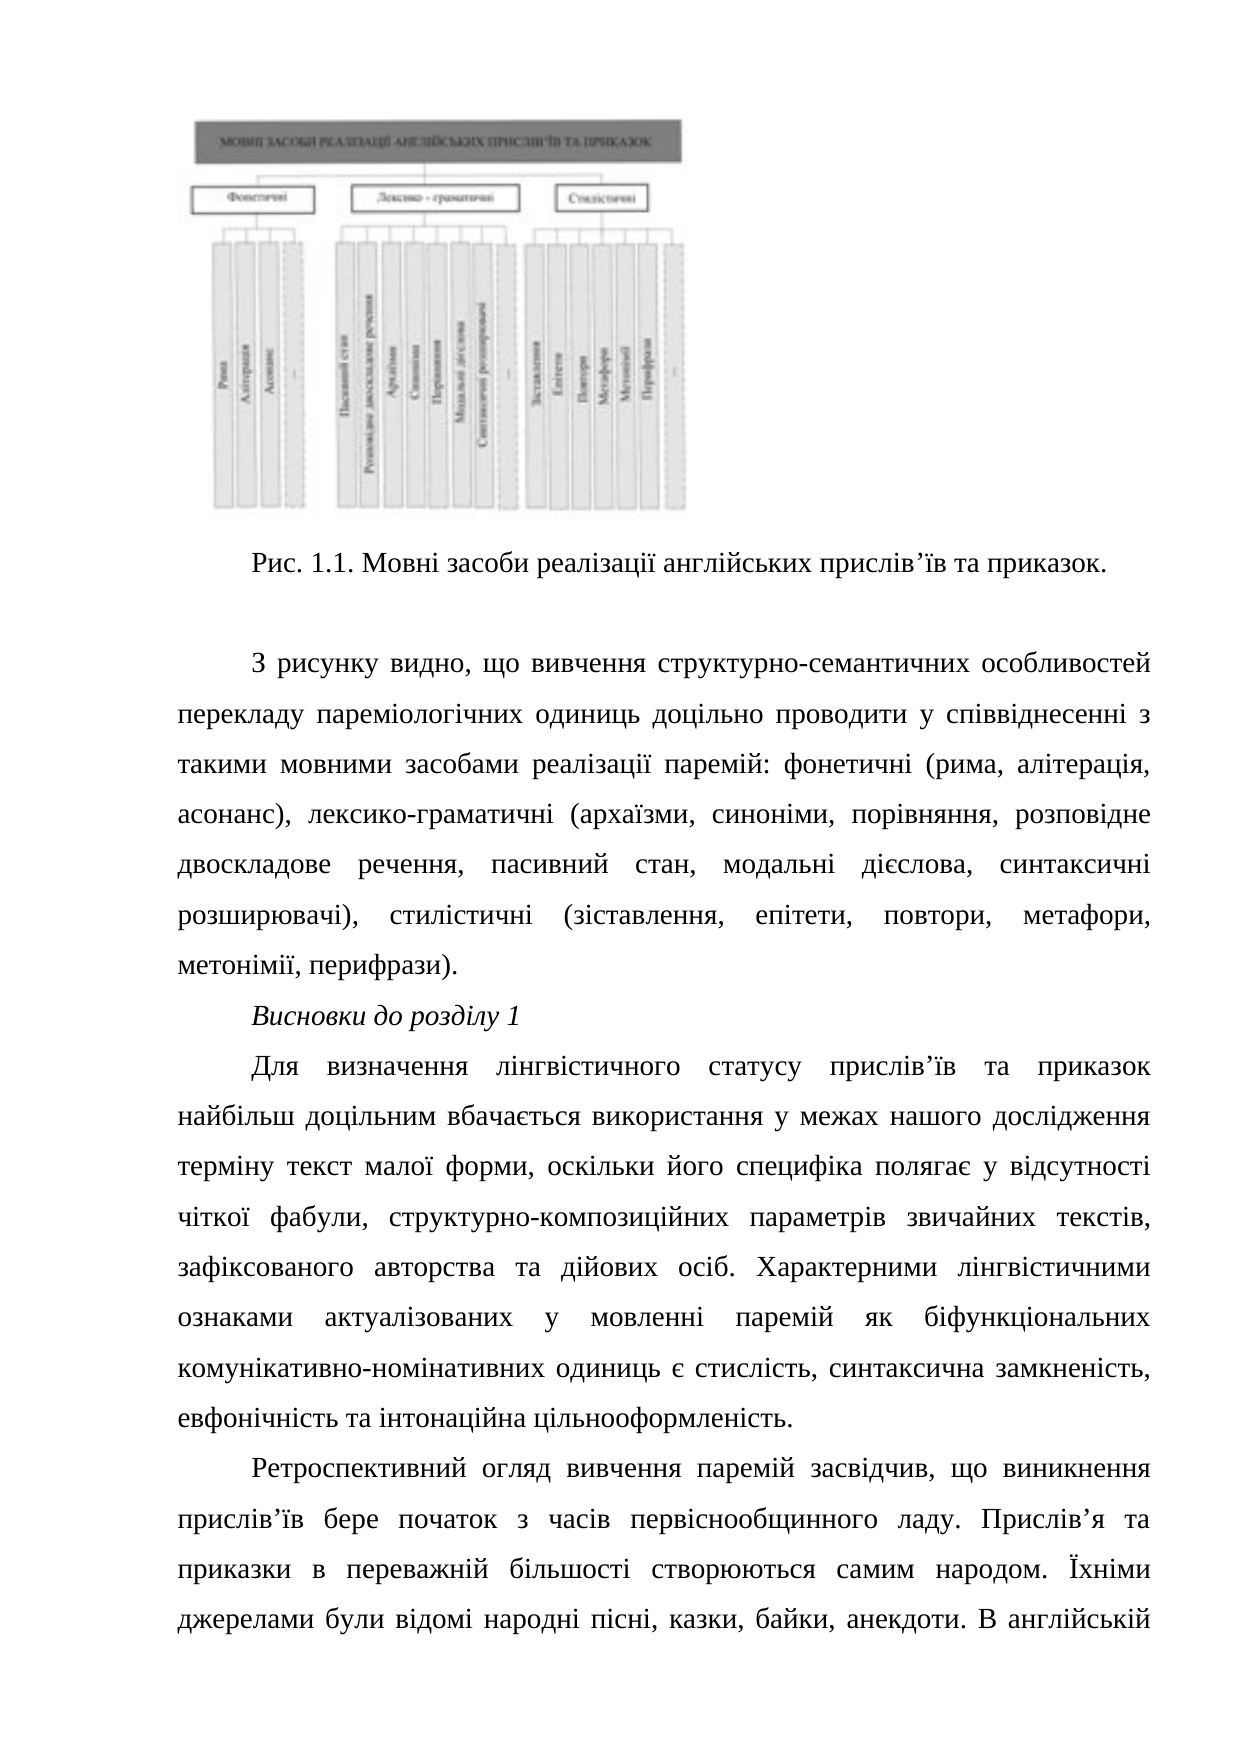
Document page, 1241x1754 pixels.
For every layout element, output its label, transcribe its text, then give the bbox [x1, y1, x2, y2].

picture [177, 118, 700, 520]
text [177, 1450, 1152, 1635]
text Рис. 1.1. Мовні засоби реалізації англійських прислів’їв та приказок. [177, 545, 1152, 578]
text Для визначення лінгвістичного статусу прислів’їв та приказок найбільш доцільним вбачається використання у межах нашого дослідження терміну текст малої форми, оскільки його специфіка полягає у відсутності чіткої фабули, структурно-композиційних параметрів звичайних текстів, зафіксованого авторства та дійових осіб. Характерними лінгвістичними ознаками актуалізованих у мовленні паремій як біфункціональних комунікативно-номінативних одиниць є стислість, синтаксична замкненість, евфонічність та інтонаційна цільнооформленість. [177, 1048, 1152, 1434]
text Висновки до розділу 1 [177, 998, 1152, 1031]
text З рисунку видно, що вивчення структурно-семантичних особливостей перекладу пареміологічних одиниць доцільно проводити у співвіднесенні з такими мовними засобами реалізації паремій: фонетичні (рима, алітерація, асонанс), лексико-граматичні (архаїзми, синоніми, порівняння, розповідне двоскладове речення, пасивний стан, модальні дієслова, синтаксичні розширювачі), стилістичні (зіставлення, епітети, повтори, метафори, метонімії, перифрази). [177, 645, 1152, 981]
